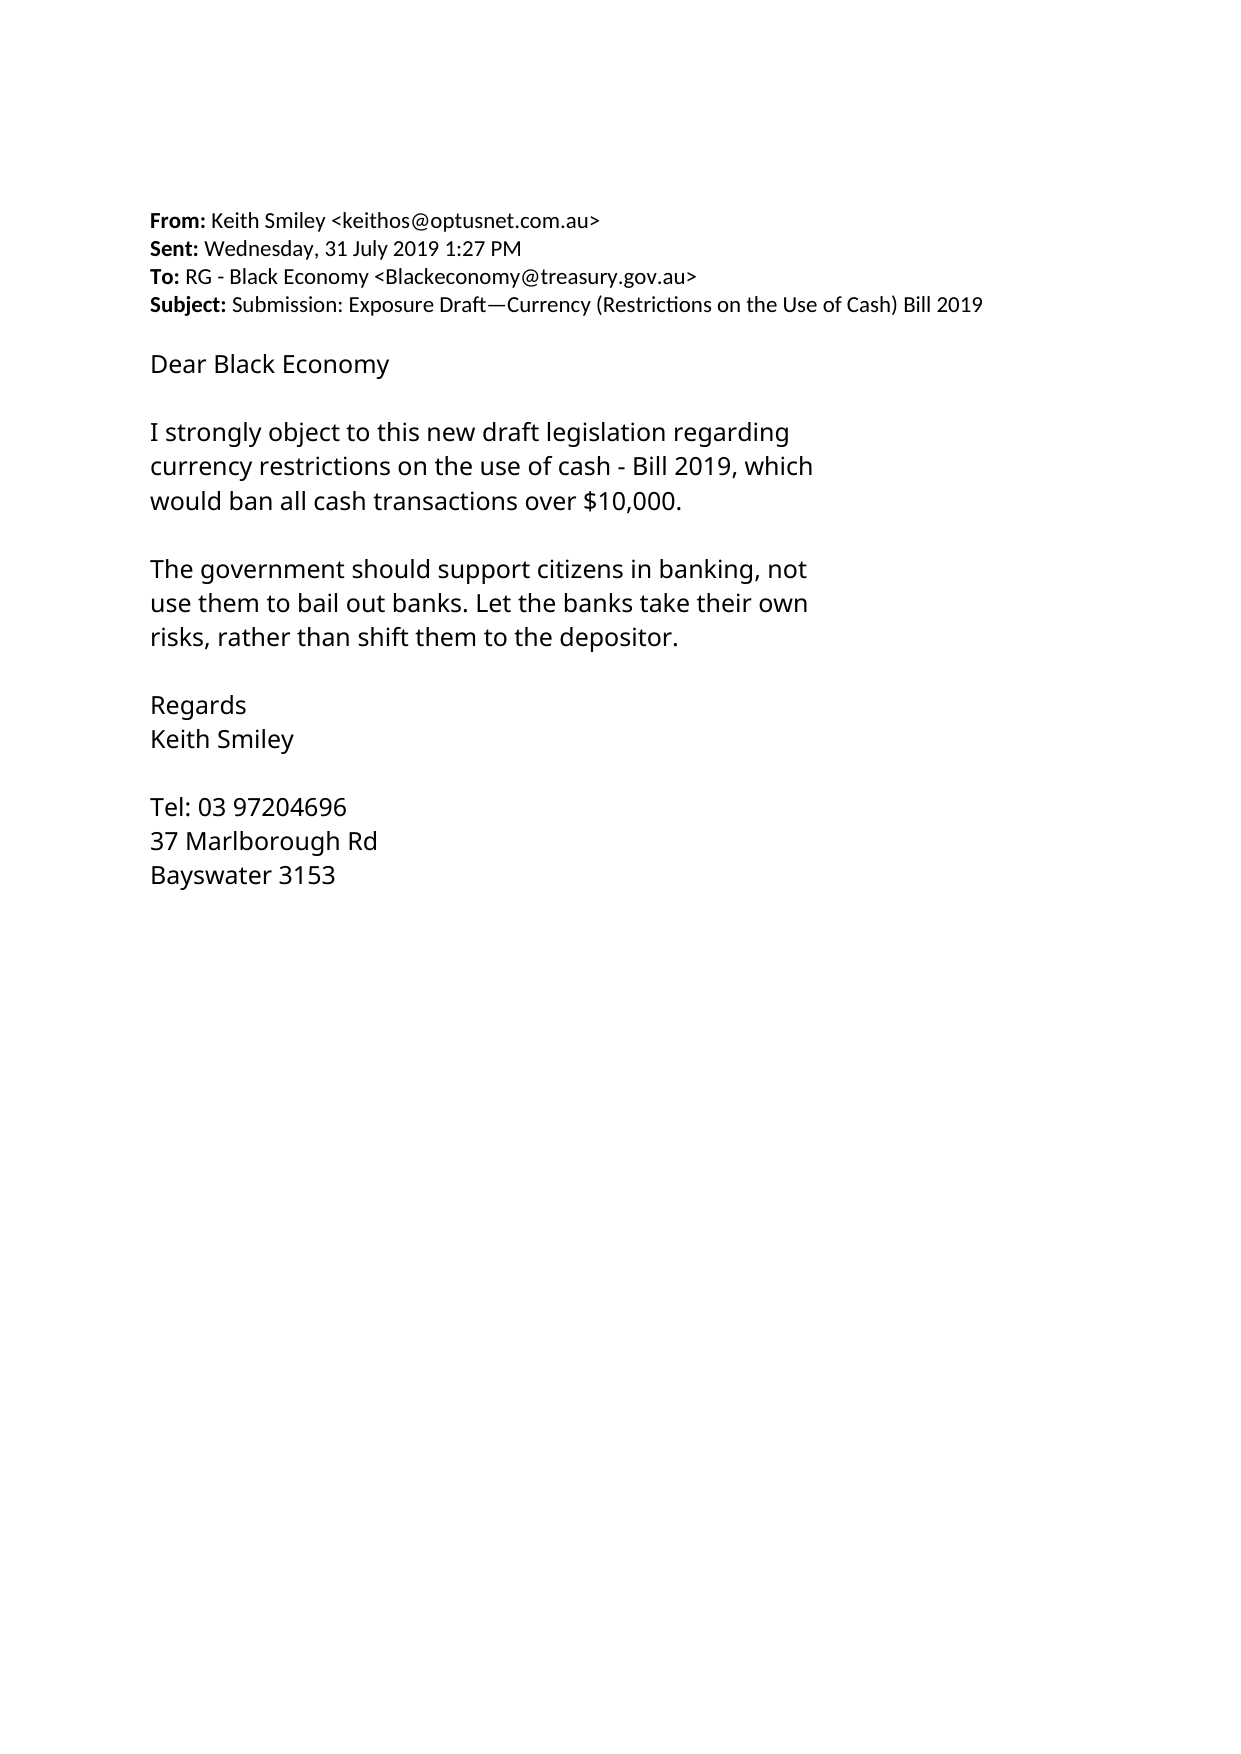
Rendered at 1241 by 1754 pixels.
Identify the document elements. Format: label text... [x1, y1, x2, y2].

text Tel: 03 97204696 [150, 790, 1090, 824]
text Regards [150, 687, 1090, 722]
text Keith Smiley [150, 722, 1090, 756]
text I strongly object to this new draft legislation regarding currency restrictions on the use of cash - Bill 2019, which would ban all cash transactions over $10,000. [150, 415, 1090, 517]
text From: Keith Smiley <keithos@optusnet.com.au> Sent: Wednesday, 31 July 2019 1:27 PM To: RG - Black Economy <Blackeconomy@treasury.gov.au> Subject: Submission: Exposure Draft—Currency (Restrictions on the Use of Cash) Bill 2019 [150, 206, 1090, 318]
text Bayswater 3153 [150, 858, 1090, 892]
text 37 Marlborough Rd [150, 824, 1090, 858]
text Dear Black Economy [150, 347, 1090, 381]
text The government should support citizens in banking, not use them to bail out banks. Let the banks take their own risks, rather than shift them to the depositor. [150, 551, 1090, 653]
